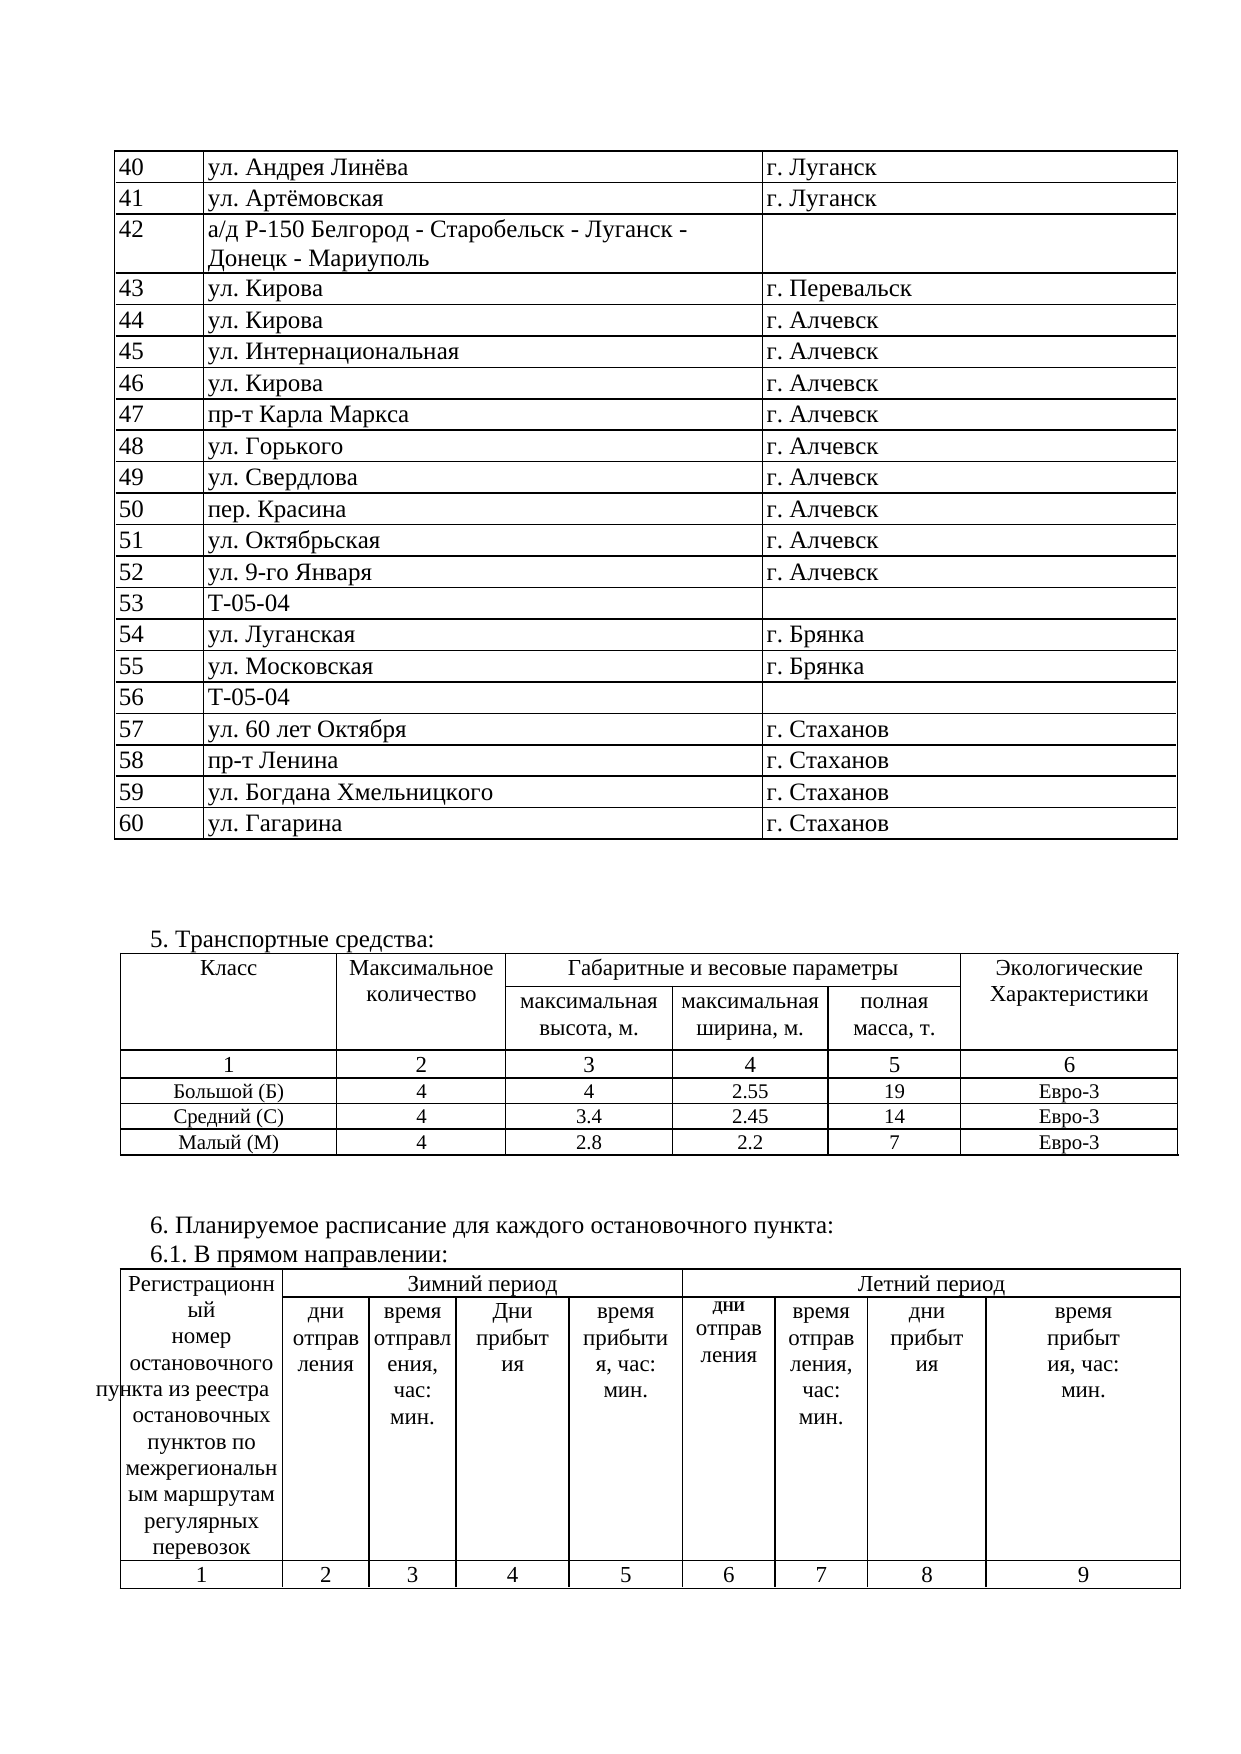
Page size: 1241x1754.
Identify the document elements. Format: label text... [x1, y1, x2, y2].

table_cell 6 [683, 1561, 774, 1587]
table_cell 52 [115, 556, 203, 587]
table_cell г. Алчевск [763, 366, 1177, 398]
table_cell ул. Октябрьская [204, 525, 762, 555]
table_cell г. Стаханов [763, 775, 1177, 807]
table_cell г. Стаханов [763, 807, 1177, 838]
table_cell 4 [337, 1130, 505, 1154]
table_cell г. Алчевск [763, 304, 1177, 335]
table_cell г. Алчевск [763, 524, 1177, 555]
table_cell 2.45 [673, 1104, 827, 1128]
table_cell 3.4 [506, 1104, 672, 1128]
table_cell г. Стаханов [763, 713, 1177, 744]
table_cell 49 [115, 462, 203, 492]
table_header Класс [121, 954, 336, 1049]
table_cell 58 [115, 745, 203, 775]
table_cell максимальная ширина, м. [673, 987, 827, 1049]
table_cell 4 [337, 1079, 505, 1103]
table_cell 55 [115, 651, 203, 681]
text 6.1. В прямом направлении: [150, 1239, 1090, 1268]
table_cell время отправ ления, час: мин. [776, 1298, 867, 1559]
table_cell ул. Луганская [204, 620, 762, 649]
table_cell максимальная высота, м. [506, 987, 672, 1049]
table_cell пер. Красина [204, 494, 762, 524]
table_cell ул. Кирова [204, 274, 762, 303]
table_cell 1 [121, 1051, 336, 1077]
table_cell ул. Артёмовская [204, 183, 762, 213]
table_cell г. Брянка [763, 650, 1177, 681]
table_cell г. Алчевск [763, 429, 1177, 461]
table_cell 2 [337, 1051, 505, 1077]
table_cell пр-т Ленина [204, 746, 762, 775]
table_cell 4 [337, 1104, 505, 1128]
table_cell полная масса, т. [829, 987, 960, 1049]
table_cell 56 [115, 682, 203, 712]
table_header Экологические Характеристики [961, 954, 1177, 1049]
table_cell г. Алчевск [763, 492, 1177, 524]
table_cell 1 [121, 1561, 282, 1587]
table_cell дни отправ ления [283, 1298, 368, 1559]
table_cell 9 [987, 1561, 1180, 1587]
table_cell г. Луганск [763, 152, 1177, 181]
table_cell 50 [115, 493, 203, 524]
table_cell 59 [115, 776, 203, 807]
table_cell пр-т Карла Маркса [204, 400, 762, 429]
table_cell 7 [776, 1561, 867, 1587]
table_cell [763, 213, 1177, 272]
table_cell г. Перевальск [763, 272, 1177, 303]
table_cell ул. Московская [204, 651, 762, 681]
table_cell время прибыти я, час: мин. [570, 1298, 682, 1559]
table_cell ул. Горького [204, 431, 762, 461]
table_header Максимальное количество [337, 954, 505, 1049]
table_cell 40 [115, 152, 203, 181]
table_cell 3 [506, 1051, 672, 1077]
table_cell 42 [115, 214, 203, 272]
table_cell а/д Р-150 Белгород - Старобельск - Луганск - Донецк - Мариуполь [204, 215, 762, 272]
table_cell Средний (С) [121, 1104, 336, 1128]
table_cell г. Брянка [763, 618, 1177, 649]
table_cell ул. Кирова [204, 305, 762, 335]
table_cell г. Стаханов [763, 744, 1177, 775]
table_cell ул. Богдана Хмельницкого [204, 777, 762, 807]
table_cell ДНИ отправ ления [683, 1298, 774, 1559]
table_cell Евро-3 [961, 1079, 1177, 1103]
text 6. Планируемое расписание для каждого остановочного пункта: [150, 1211, 1090, 1239]
table_cell 45 [115, 336, 203, 366]
table_cell 57 [115, 714, 203, 744]
table_cell ул. Свердлова [204, 462, 762, 492]
table_cell дни прибыт ия [868, 1298, 985, 1559]
table_cell 3 [370, 1561, 455, 1587]
table_cell Т-05-04 [204, 588, 762, 618]
table_header Габаритные и весовые параметры [506, 954, 960, 986]
table_cell 5 [829, 1051, 960, 1077]
table_cell 14 [829, 1104, 960, 1128]
table_cell 44 [115, 305, 203, 335]
table_header Зимний период [283, 1270, 682, 1296]
table_cell 6 [961, 1051, 1177, 1077]
table_cell Большой (Б) [121, 1079, 336, 1103]
table_cell ул. 9-го Января [204, 557, 762, 587]
table_cell г. Алчевск [763, 335, 1177, 366]
table_cell ул. Кирова [204, 368, 762, 398]
table_cell г. Алчевск [763, 461, 1177, 492]
table_cell 4 [673, 1051, 827, 1077]
table_cell г. Алчевск [763, 398, 1177, 429]
table_cell Евро-3 [961, 1130, 1177, 1154]
table_cell 19 [829, 1079, 960, 1103]
table_cell Дни прибыт ия [457, 1298, 568, 1559]
table_cell 4 [506, 1079, 672, 1103]
table_cell 46 [115, 368, 203, 398]
table_cell [763, 681, 1177, 712]
table_cell 51 [115, 525, 203, 555]
table_cell 7 [829, 1130, 960, 1154]
table_cell Евро-3 [961, 1104, 1177, 1128]
table_cell 48 [115, 430, 203, 461]
table_cell Малый (М) [121, 1130, 336, 1154]
table_cell Т-05-04 [204, 683, 762, 712]
table_cell 2.55 [673, 1079, 827, 1103]
table_cell 43 [115, 273, 203, 303]
table_cell ул. Гагарина [204, 808, 762, 838]
table_header Летний период [683, 1270, 1180, 1296]
table_cell 47 [115, 399, 203, 429]
table_cell ул. Андрея Линёва [204, 152, 762, 181]
table_cell 53 [115, 588, 203, 618]
table_cell 2 [283, 1561, 368, 1587]
table_cell 60 [115, 808, 203, 838]
table_cell 41 [115, 183, 203, 213]
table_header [121, 1270, 282, 1559]
table_cell 4 [457, 1561, 568, 1587]
table_cell г. Луганск [763, 181, 1177, 213]
table_cell 2.2 [673, 1130, 827, 1154]
text 5. Транспортные средства: [150, 924, 1090, 952]
table_cell ул. 60 лет Октября [204, 714, 762, 744]
table_cell ул. Интернациональная [204, 337, 762, 366]
table_cell [763, 587, 1177, 618]
table_cell время отправл ения, час: мин. [370, 1298, 455, 1559]
table_cell 2.8 [506, 1130, 672, 1154]
table_cell 5 [570, 1561, 682, 1587]
table_cell г. Алчевск [763, 555, 1177, 587]
table_cell 54 [115, 619, 203, 649]
table_cell время прибыт ия, час: мин. [987, 1298, 1180, 1559]
table_cell 8 [868, 1561, 985, 1587]
